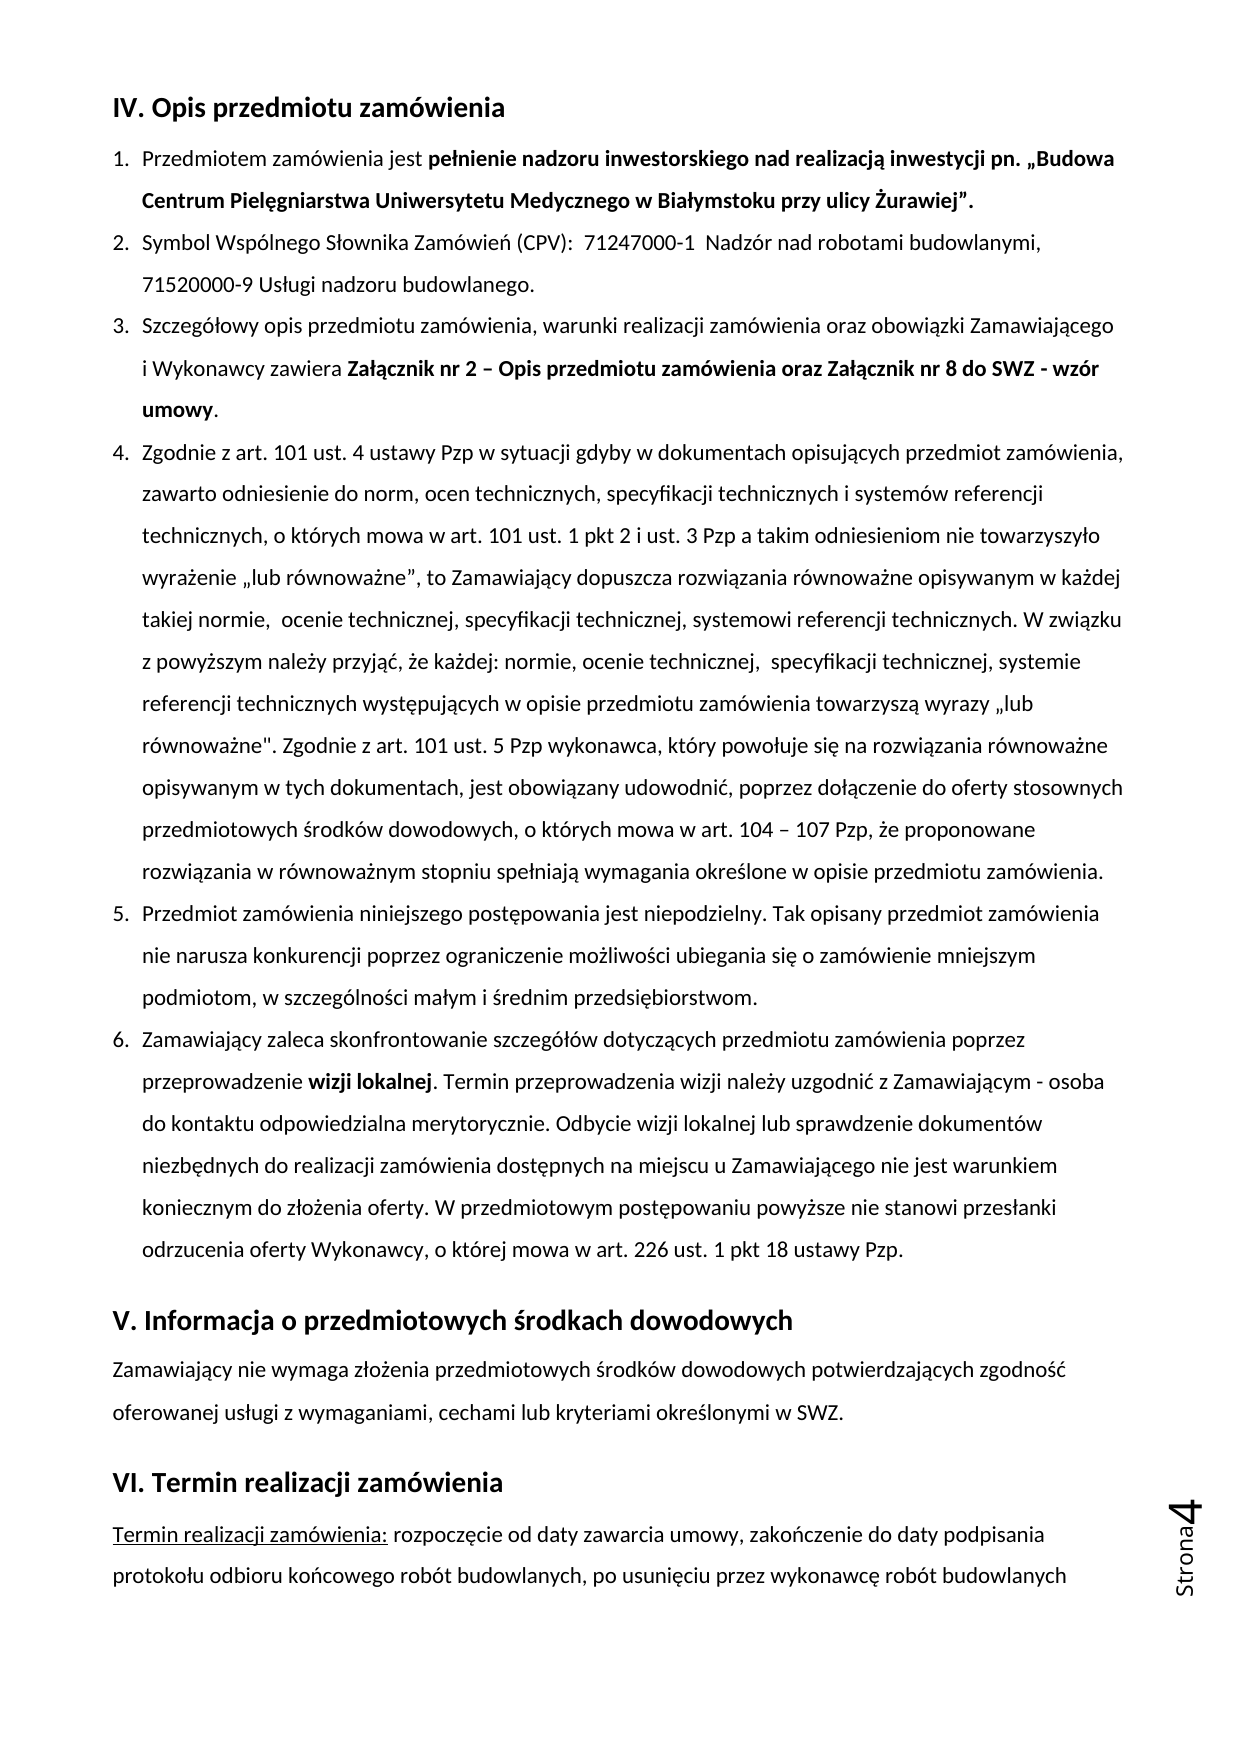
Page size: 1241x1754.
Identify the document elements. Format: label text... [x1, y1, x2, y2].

list Symbol Wspólnego Słownika Zamówień (CPV): 71247000-1 Nadzór nad robotami budowlanymi, 71520000-9 Usługi nadzoru budowlanego. [112, 228, 1128, 298]
text IV. Opis przedmiotu zamówienia [112, 89, 1128, 124]
text VI. Termin realizacji zamówienia [112, 1464, 1128, 1500]
text 4. Zgodnie z art. 101 ust. 4 ustawy Pzp w sytuacji gdyby w dokumentach opisujących przedmiot zamówienia, zawarto odniesienie do norm, ocen technicznych, specyfikacji technicznych i systemów referencji technicznych, o których mowa w art. 101 ust. 1 pkt 2 i ust. 3 Pzp a takim odniesieniom nie towarzyszyło wyrażenie „lub równoważne”, to Zamawiający dopuszcza rozwiązania równoważne opisywanym w każdej takiej normie, ocenie technicznej, specyfikacji technicznej, systemowi referencji technicznych. W związku z powyższym należy przyjąć, że każdej: normie, ocenie technicznej, specyfikacji technicznej, systemie referencji technicznych występujących w opisie przedmiotu zamówienia towarzyszą wyrazy „lub równoważne". Zgodnie z art. 101 ust. 5 Pzp wykonawca, który powołuje się na rozwiązania równoważne opisywanym w tych dokumentach, jest obowiązany udowodnić, poprzez dołączenie do oferty stosownych przedmiotowych środków dowodowych, o których mowa w art. 104 – 107 Pzp, że proponowane rozwiązania w równoważnym stopniu spełniają wymagania określone w opisie przedmiotu zamówienia. [112, 438, 1128, 885]
subtitle V. Informacja o przedmiotowych środkach dowodowych [112, 1302, 1128, 1338]
text Zamawiający nie wymaga złożenia przedmiotowych środków dowodowych potwierdzających zgodność oferowanej usługi z wymaganiami, cechami lub kryteriami określonymi w SWZ. [112, 1356, 1128, 1426]
list Szczegółowy opis przedmiotu zamówienia, warunki realizacji zamówienia oraz obowiązki Zamawiającego i Wykonawcy zawiera Załącznik nr 2 – Opis przedmiotu zamówienia oraz Załącznik nr 8 do SWZ - wzór umowy. [112, 312, 1128, 424]
list Zamawiający zaleca skonfrontowanie szczegółów dotyczących przedmiotu zamówienia poprzez przeprowadzenie wizji lokalnej. Termin przeprowadzenia wizji należy uzgodnić z Zamawiającym - osoba do kontaktu odpowiedzialna merytorycznie. Odbycie wizji lokalnej lub sprawdzenie dokumentów niezbędnych do realizacji zamówienia dostępnych na miejscu u Zamawiającego nie jest warunkiem koniecznym do złożenia oferty. W przedmiotowym postępowaniu powyższe nie stanowi przesłanki odrzucenia oferty Wykonawcy, o której mowa w art. 226 ust. 1 pkt 18 ustawy Pzp. [112, 1025, 1128, 1263]
list Przedmiot zamówienia niniejszego postępowania jest niepodzielny. Tak opisany przedmiot zamówienia nie narusza konkurencji poprzez ograniczenie możliwości ubiegania się o zamówienie mniejszym podmiotom, w szczególności małym i średnim przedsiębiorstwom. [112, 899, 1128, 1011]
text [112, 1520, 1128, 1590]
list Przedmiotem zamówienia jest pełnienie nadzoru inwestorskiego nad realizacją inwestycji pn. „Budowa Centrum Pielęgniarstwa Uniwersytetu Medycznego w Białymstoku przy ulicy Żurawiej”. [112, 144, 1128, 214]
